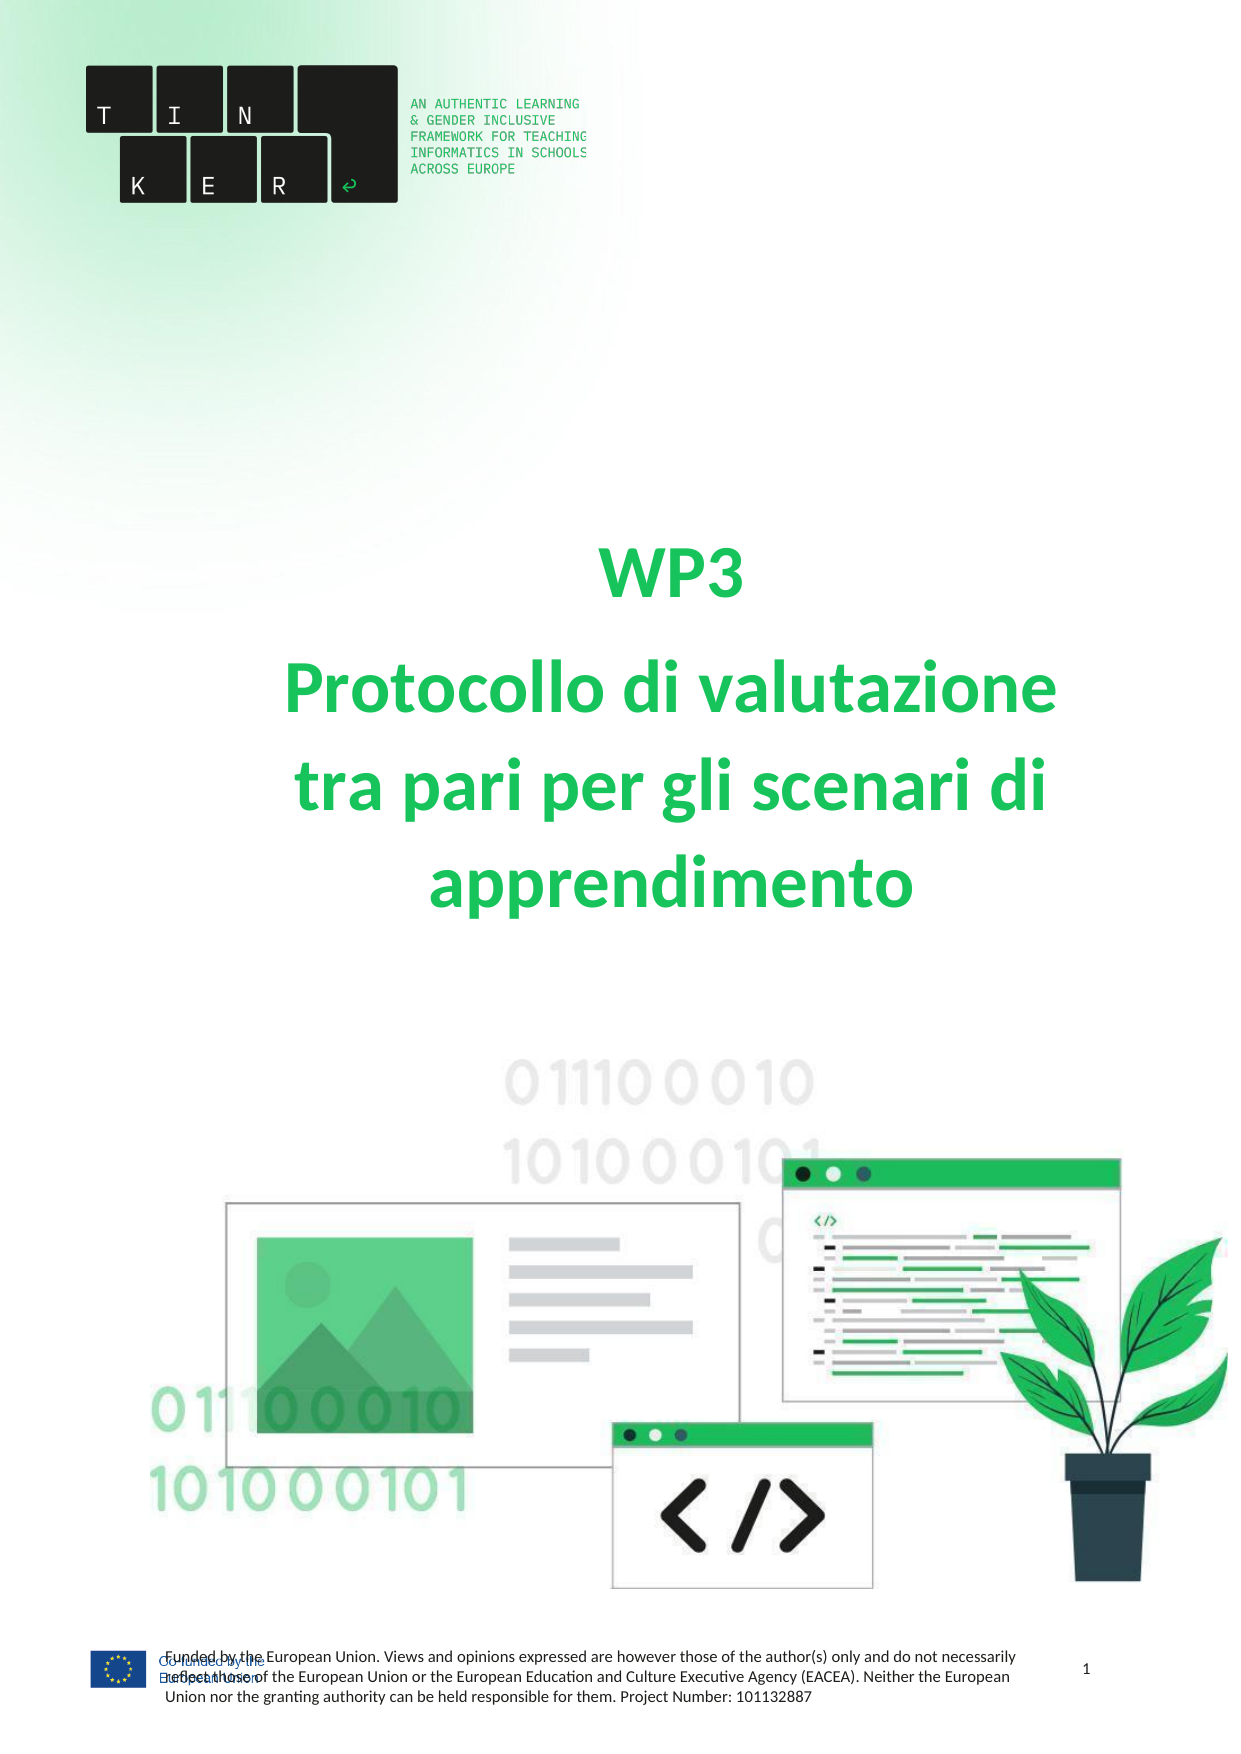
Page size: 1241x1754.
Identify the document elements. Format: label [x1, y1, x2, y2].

picture [78, 1628, 294, 1712]
picture [0, 0, 656, 718]
picture [150, 1059, 1228, 1589]
picture [634, 682, 648, 705]
